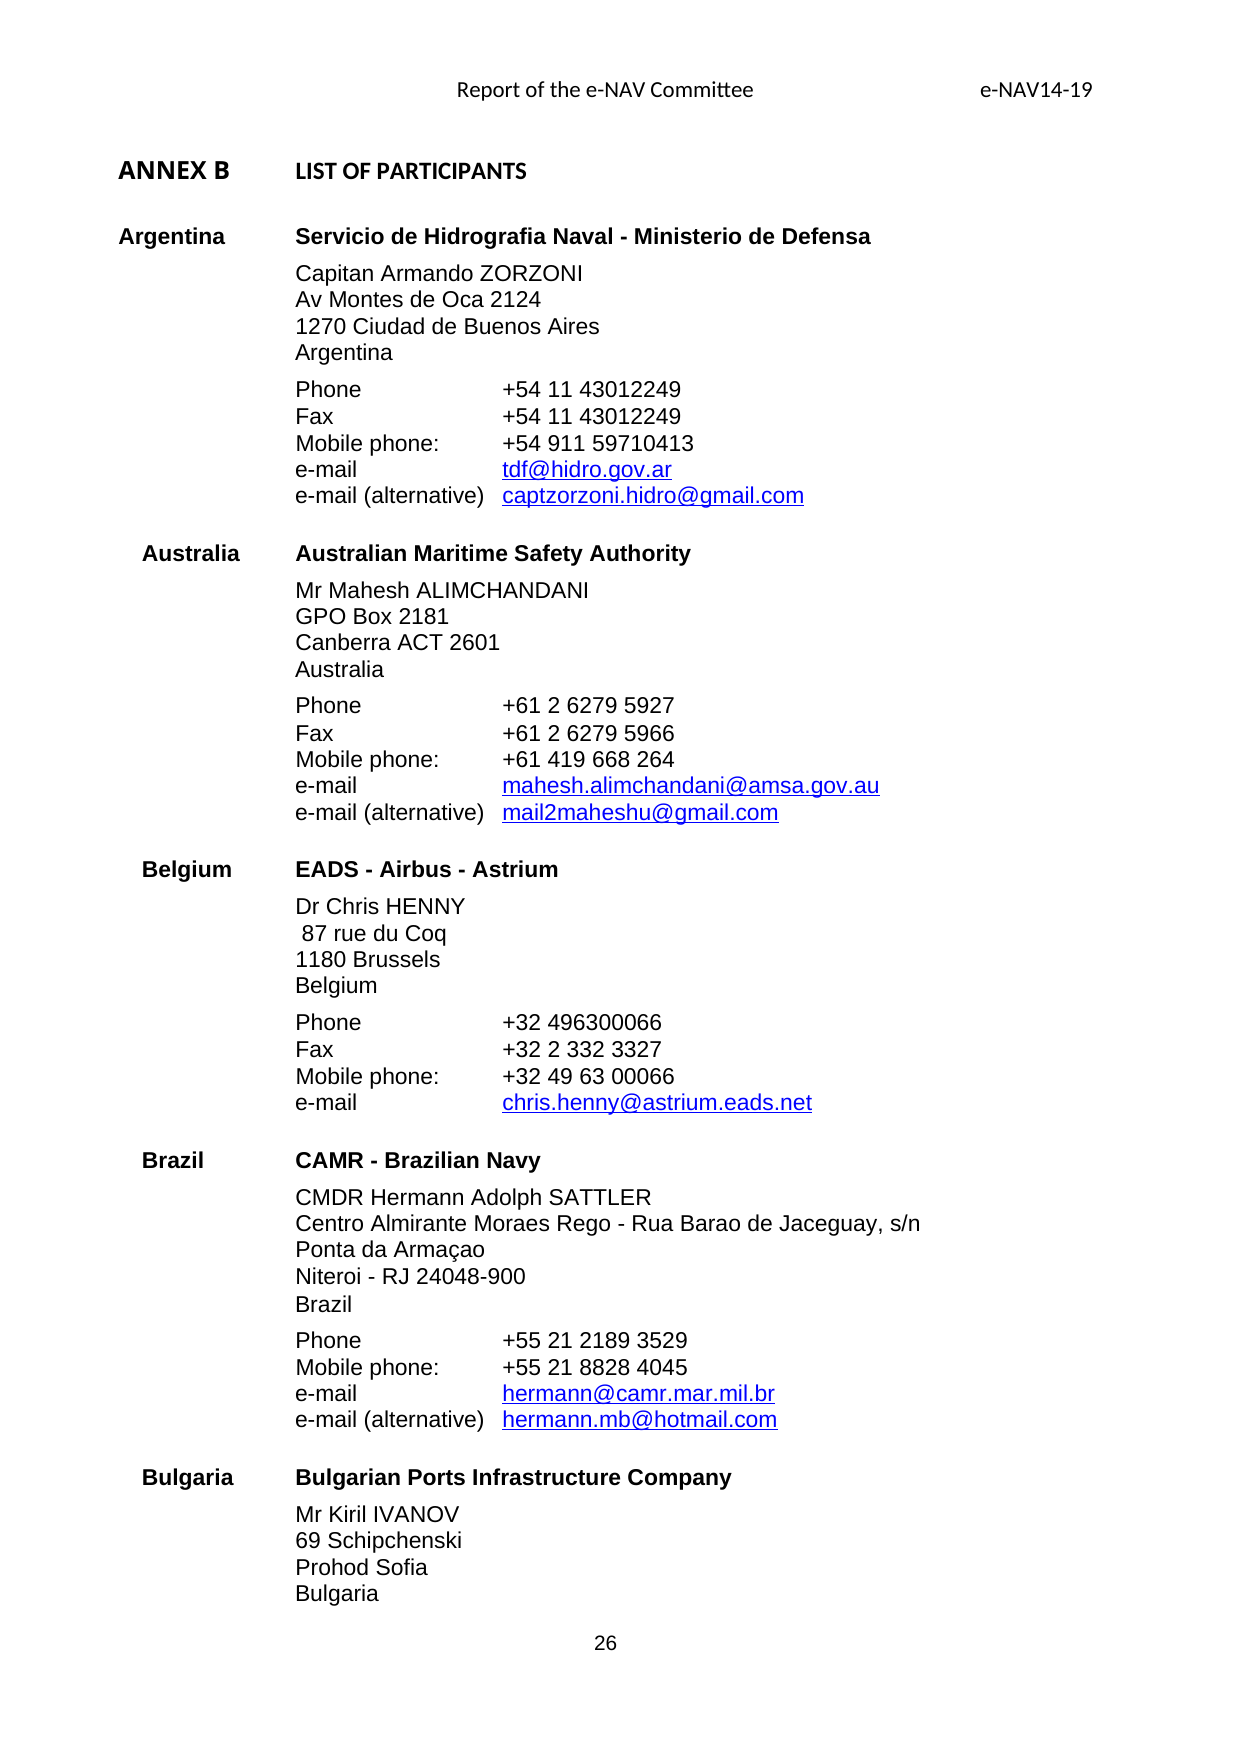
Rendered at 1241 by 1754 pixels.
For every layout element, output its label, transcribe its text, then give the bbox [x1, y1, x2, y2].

text Fax +54 11 43012249 [118, 403, 1122, 429]
text e-mail (alternative) captzorzoni.hidro@gmail.com [118, 482, 1122, 508]
text Brazil [118, 1291, 1122, 1317]
text Argentina Servicio de Hidrografia Naval - Ministerio de Defensa [118, 223, 1122, 249]
text Prohod Sofia [118, 1553, 1122, 1580]
text 69 Schipchenski [118, 1527, 1122, 1553]
text Capitan Armando ZORZONI [118, 260, 1122, 286]
text Argentina [118, 339, 1122, 365]
text Belgium [118, 972, 1122, 999]
text Fax +61 2 6279 5966 [118, 720, 1122, 746]
text 1180 Brussels [118, 946, 1122, 972]
text e-mail mahesh.alimchandani@amsa.gov.au [118, 772, 1122, 799]
text e-mail (alternative) hermann.mb@hotmail.com [118, 1406, 1122, 1433]
text Mobile phone: +61 419 668 264 [118, 746, 1122, 772]
text 1270 Ciudad de Buenos Aires [118, 313, 1122, 339]
text GPO Box 2181 [118, 603, 1122, 629]
text Phone +54 11 43012249 [118, 376, 1122, 402]
text Mr Mahesh ALIMCHANDANI [118, 577, 1122, 603]
text Brazil CAMR - Brazilian Navy [118, 1147, 1122, 1173]
text e-mail chris.henny@astrium.eads.net [118, 1089, 1122, 1116]
text 87 rue du Coq [118, 919, 1122, 946]
text Dr Chris HENNY [118, 893, 1122, 919]
text Phone +32 496300066 [118, 1009, 1122, 1035]
text Belgium EADS - Airbus - Astrium [118, 856, 1122, 883]
text Phone +55 21 2189 3529 [118, 1327, 1122, 1354]
text Av Montes de Oca 2124 [118, 286, 1122, 313]
text Australia [118, 656, 1122, 682]
text CMDR Hermann Adolph SATTLER [118, 1183, 1122, 1210]
text Mobile phone: +54 911 59710413 [118, 429, 1122, 456]
text Mobile phone: +55 21 8828 4045 [118, 1354, 1122, 1380]
text e-mail hermann@camr.mar.mil.br [118, 1380, 1122, 1406]
text Bulgaria [118, 1580, 1122, 1606]
text e-mail tdf@hidro.gov.ar [118, 456, 1122, 482]
text Niteroi - RJ 24048-900 [118, 1263, 1122, 1290]
text Canberra ACT 2601 [118, 629, 1122, 656]
text Ponta da Armaçao [118, 1236, 1122, 1263]
text Phone +61 2 6279 5927 [118, 692, 1122, 719]
text Centro Almirante Moraes Rego - Rua Barao de Jaceguay, s/n [118, 1210, 1122, 1236]
text e-mail (alternative) mail2maheshu@gmail.com [118, 799, 1122, 825]
text Australia Australian Maritime Safety Authority [118, 540, 1122, 566]
text Fax +32 2 332 3327 [118, 1036, 1122, 1063]
text Bulgaria Bulgarian Ports Infrastructure Company [118, 1464, 1122, 1490]
text Mobile phone: +32 49 63 00066 [118, 1063, 1122, 1089]
text Mr Kiril IVANOV [118, 1501, 1122, 1527]
text List of Participants [118, 153, 1122, 187]
